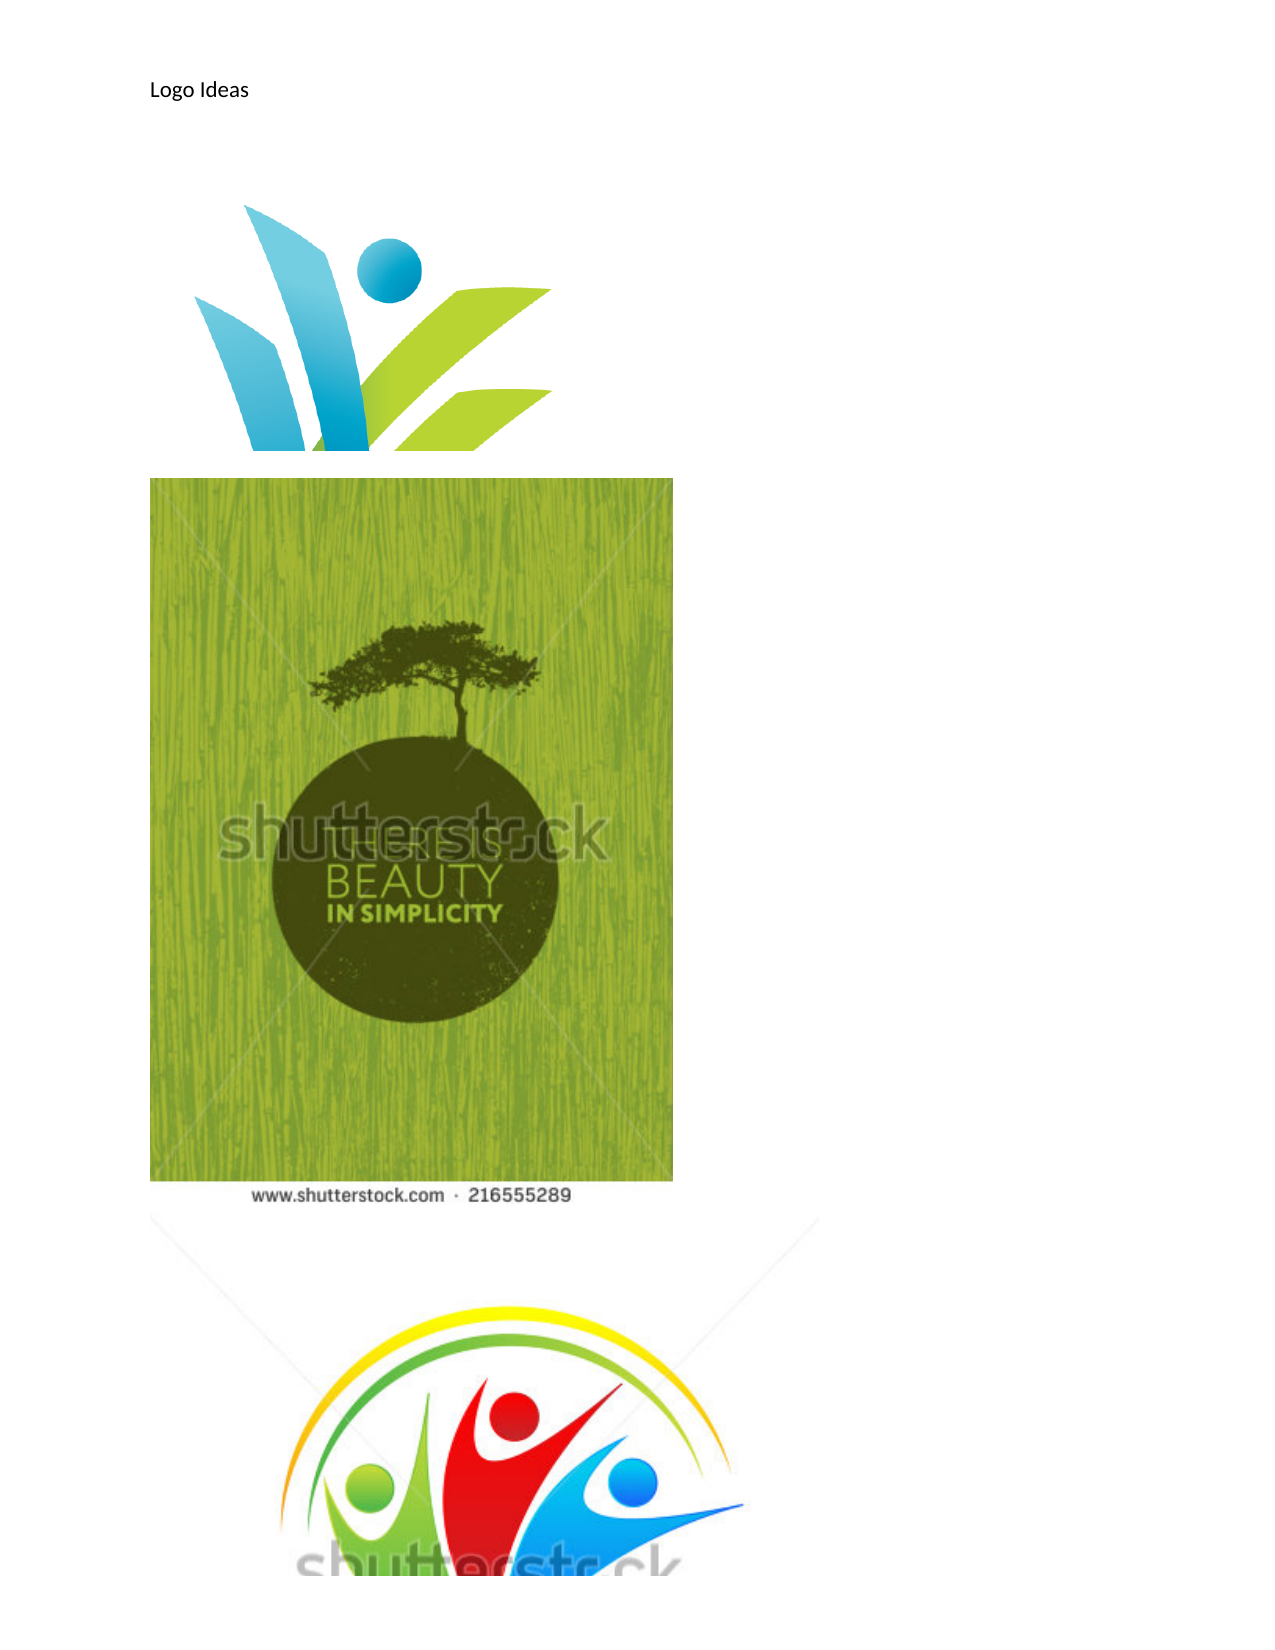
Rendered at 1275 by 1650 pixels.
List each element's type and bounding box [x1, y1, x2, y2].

picture [150, 478, 820, 1576]
picture [150, 150, 1125, 451]
